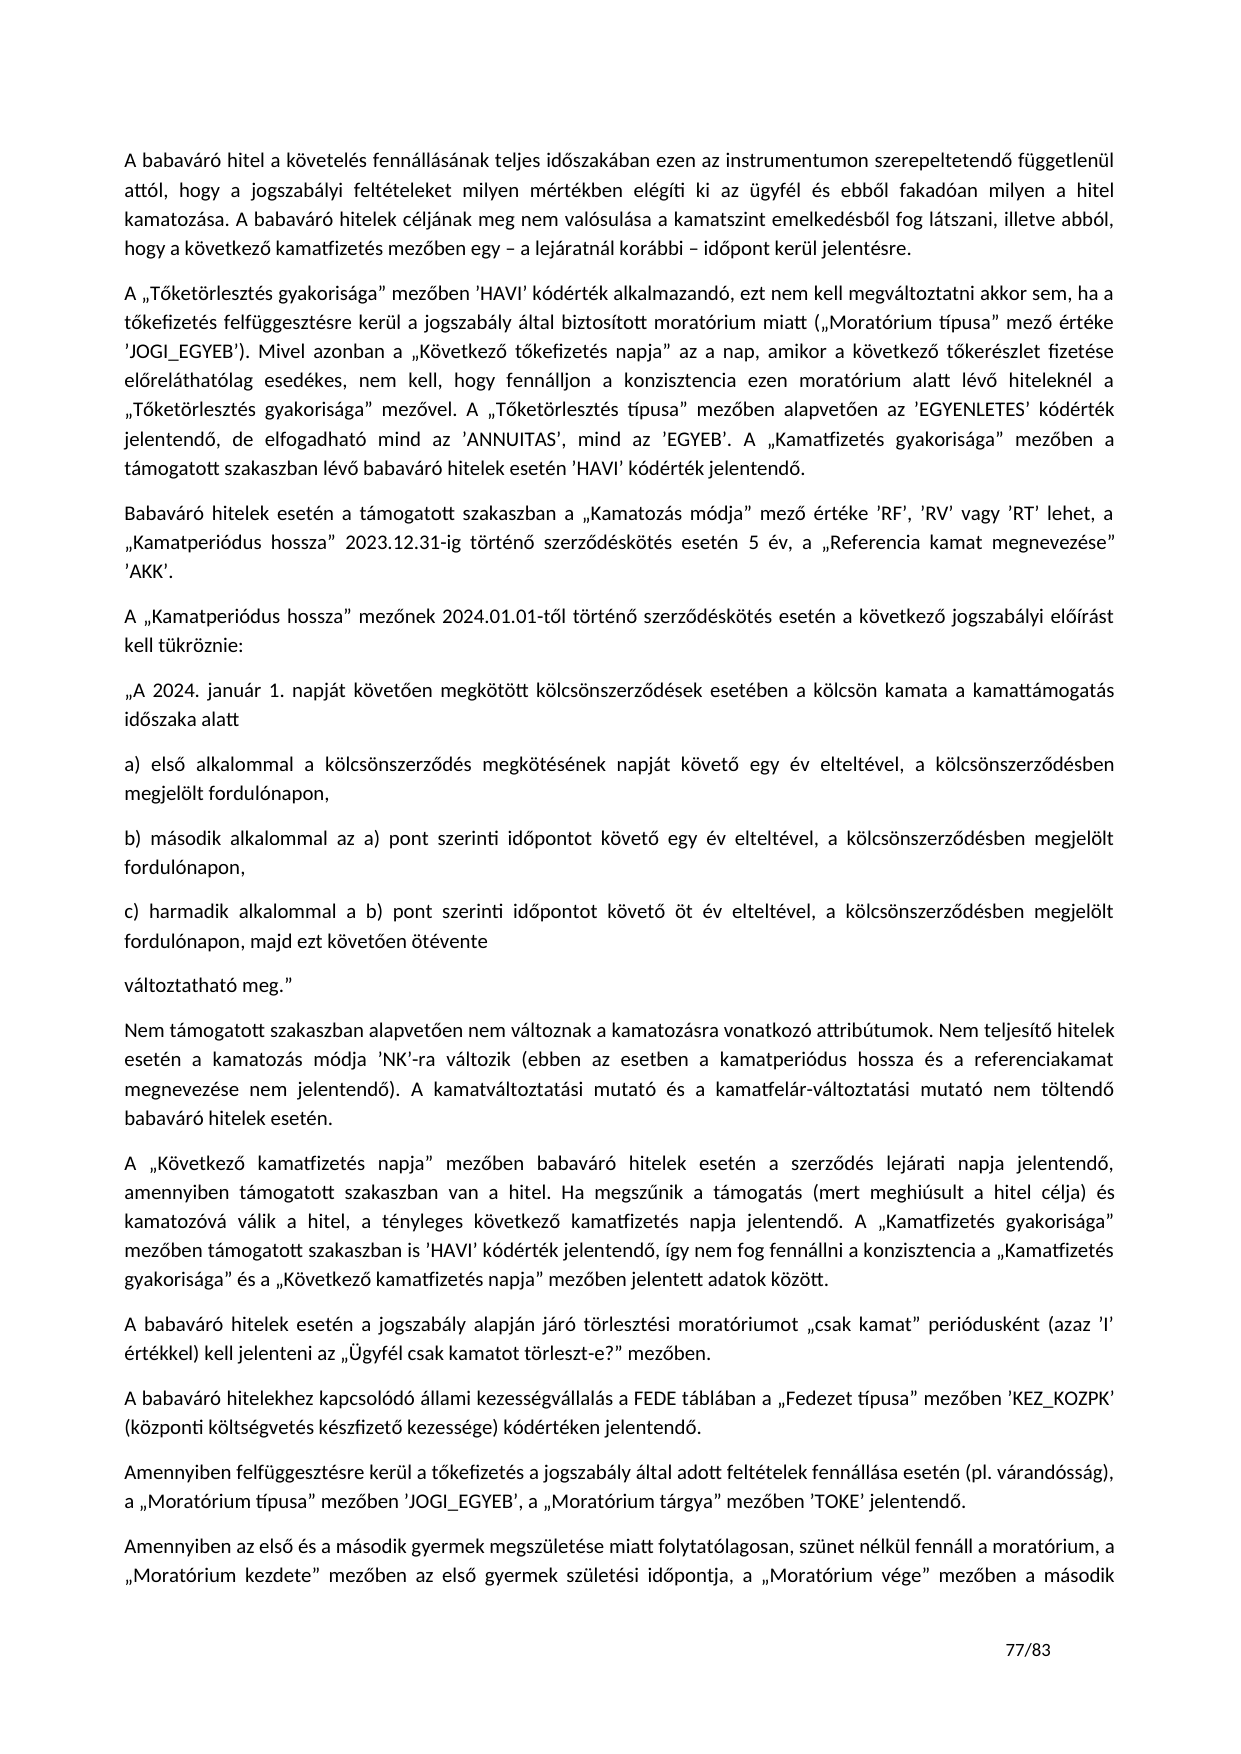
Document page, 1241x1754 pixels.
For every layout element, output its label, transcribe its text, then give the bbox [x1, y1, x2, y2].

text Amennyiben felfüggesztésre kerül a tőkefizetés a jogszabály által adott feltételek fennállása esetén (pl. várandósság), a „Moratórium típusa” mezőben ’JOGI_EGYEB’, a „Moratórium tárgya” mezőben ’TOKE’ jelentendő. [124, 1459, 1116, 1514]
text A „Tőketörlesztés gyakorisága” mezőben ’HAVI’ kódérték alkalmazandó, ezt nem kell megváltoztatni akkor sem, ha a tőkefizetés felfüggesztésre kerül a jogszabály által biztosított moratórium miatt („Moratórium típusa” mező értéke ’JOGI_EGYEB’). Mivel azonban a „Következő tőkefizetés napja” az a nap, amikor a következő tőkerészlet fizetése előreláthatólag esedékes, nem kell, hogy fennálljon a konzisztencia ezen moratórium alatt lévő hiteleknél a „Tőketörlesztés gyakorisága” mezővel. A „Tőketörlesztés típusa” mezőben alapvetően az ’EGYENLETES’ kódérték jelentendő, de elfogadható mind az ’ANNUITAS’, mind az ’EGYEB’. A „Kamatfizetés gyakorisága” mezőben a támogatott szakaszban lévő babaváró hitelek esetén ’HAVI’ kódérték jelentendő. [124, 280, 1116, 480]
text Nem támogatott szakaszban alapvetően nem változnak a kamatozásra vonatkozó attribútumok. Nem teljesítő hitelek esetén a kamatozás módja ’NK’-ra változik (ebben az esetben a kamatperiódus hossza és a referenciakamat megnevezése nem jelentendő). A kamatváltoztatási mutató és a kamatfelár-változtatási mutató nem töltendő babaváró hitelek esetén. [124, 1017, 1116, 1130]
text A „Következő kamatfizetés napja” mezőben babaváró hitelek esetén a szerződés lejárati napja jelentendő, amennyiben támogatott szakaszban van a hitel. Ha megszűnik a támogatás (mert meghiúsult a hitel célja) és kamatozóvá válik a hitel, a tényleges következő kamatfizetés napja jelentendő. A „Kamatfizetés gyakorisága” mezőben támogatott szakaszban is ’HAVI’ kódérték jelentendő, így nem fog fennállni a konzisztencia a „Kamatfizetés gyakorisága” és a „Következő kamatfizetés napja” mezőben jelentett adatok között. [124, 1150, 1116, 1292]
text változtatható meg.” [124, 973, 1116, 998]
text A babaváró hitelek esetén a jogszabály alapján járó törlesztési moratóriumot „csak kamat” periódusként (azaz ’I’ értékkel) kell jelenteni az „Ügyfél csak kamatot törleszt-e?” mezőben. [124, 1311, 1116, 1366]
text Babaváró hitelek esetén a támogatott szakaszban a „Kamatozás módja” mező értéke ’RF’, ’RV’ vagy ’RT’ lehet, a „Kamatperiódus hossza” 2023.12.31-ig történő szerződéskötés esetén 5 év, a „Referencia kamat megnevezése” ’AKK’. [124, 500, 1116, 583]
text a) első alkalommal a kölcsönszerződés megkötésének napját követő egy év elteltével, a kölcsönszerződésben megjelölt fordulónapon, [124, 751, 1116, 805]
text c) harmadik alkalommal a b) pont szerinti időpontot követő öt év elteltével, a kölcsönszerződésben megjelölt fordulónapon, majd ezt követően ötévente [124, 899, 1116, 953]
text b) második alkalommal az a) pont szerinti időpontot követő egy év elteltével, a kölcsönszerződésben megjelölt fordulónapon, [124, 825, 1116, 879]
text A babaváró hitelekhez kapcsolódó állami kezességvállalás a FEDE táblában a „Fedezet típusa” mezőben ’KEZ_KOZPK’ (központi költségvetés készfizető kezessége) kódértéken jelentendő. [124, 1385, 1116, 1440]
text A „Kamatperiódus hossza” mezőnek 2024.01.01-től történő szerződéskötés esetén a következő jogszabályi előírást kell tükröznie: [124, 603, 1116, 657]
text A babaváró hitel a követelés fennállásának teljes időszakában ezen az instrumentumon szerepeltetendő függetlenül attól, hogy a jogszabályi feltételeket milyen mértékben elégíti ki az ügyfél és ebből fakadóan milyen a hitel kamatozása. A babaváró hitelek céljának meg nem valósulása a kamatszint emelkedésből fog látszani, illetve abból, hogy a következő kamatfizetés mezőben egy – a lejáratnál korábbi – időpont kerül jelentésre. [124, 148, 1116, 261]
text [124, 1533, 1116, 1588]
text „A 2024. január 1. napját követően megkötött kölcsönszerződések esetében a kölcsön kamata a kamattámogatás időszaka alatt [124, 677, 1116, 731]
